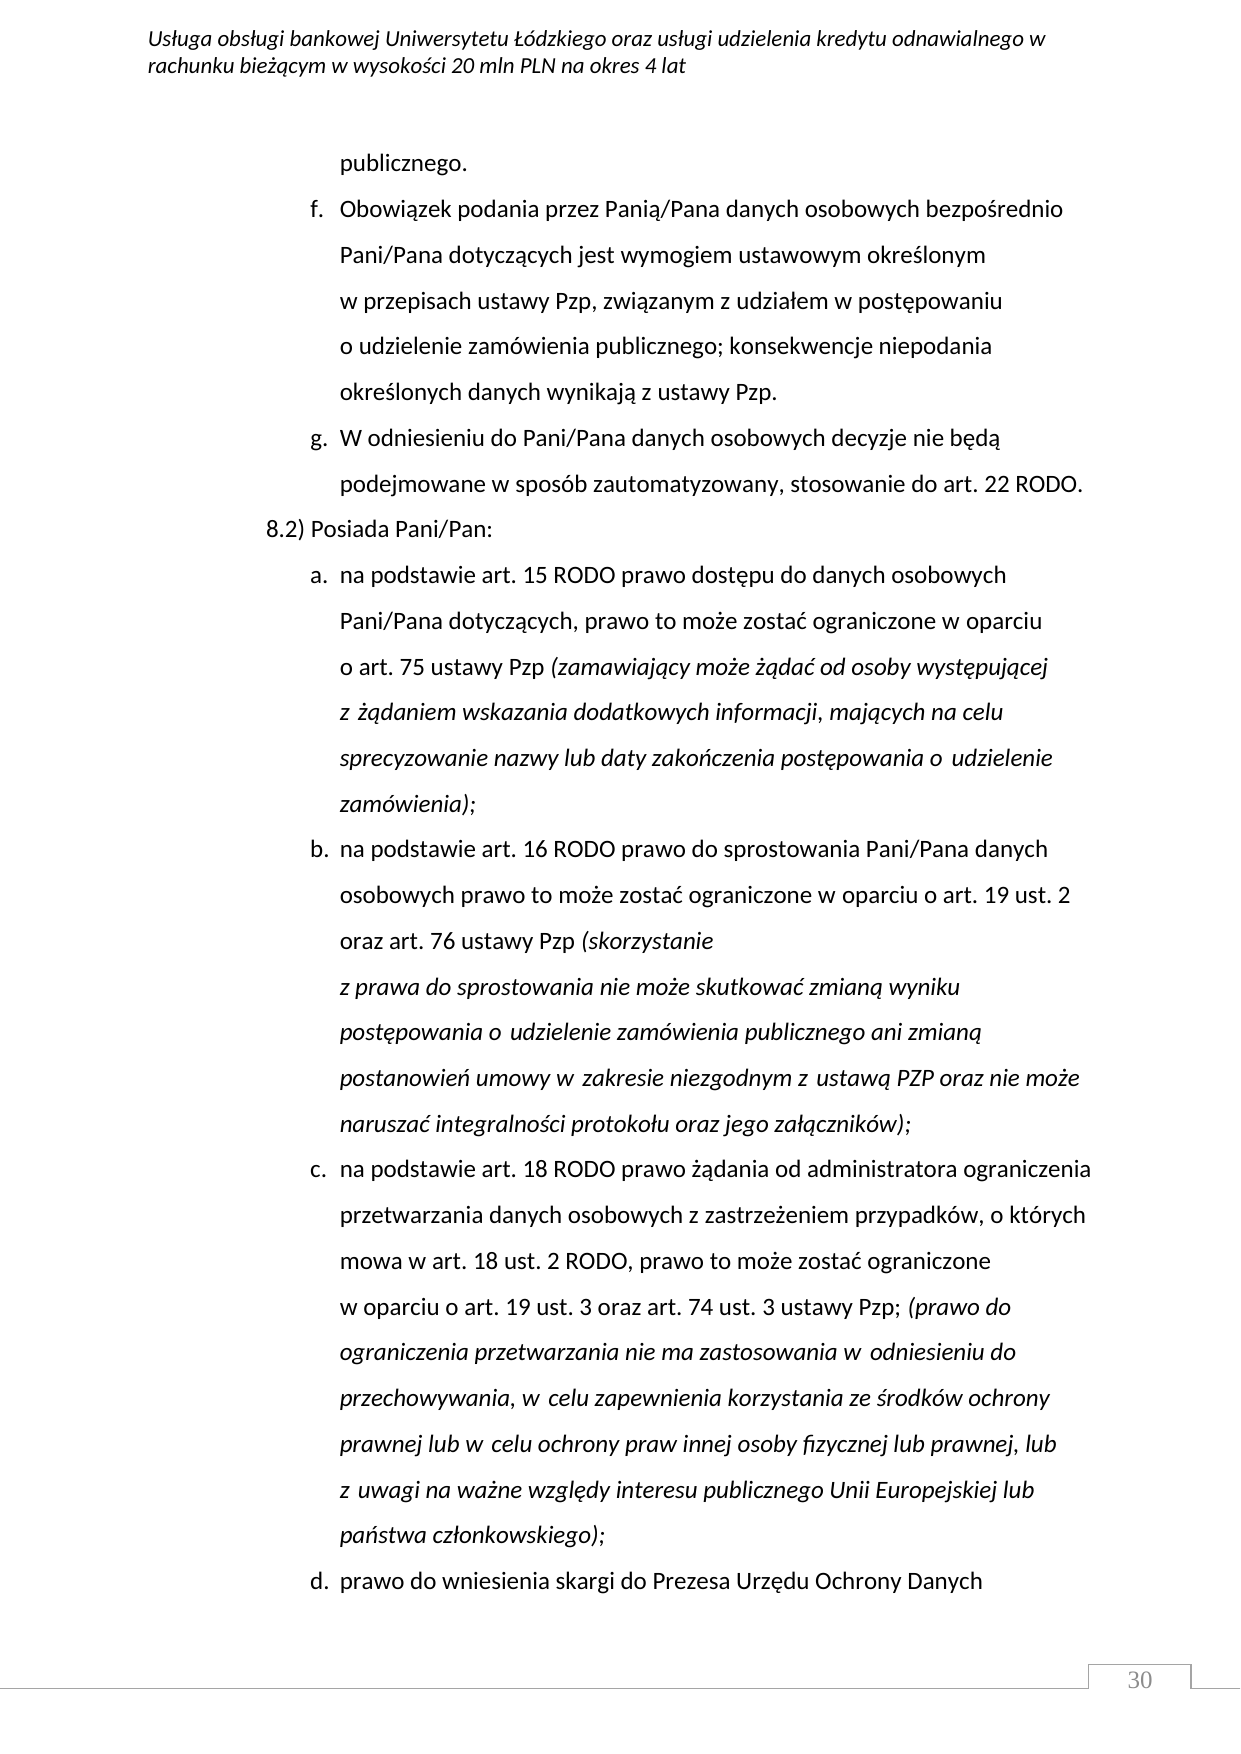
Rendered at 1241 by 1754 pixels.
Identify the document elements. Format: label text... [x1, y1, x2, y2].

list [310, 1565, 1093, 1596]
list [310, 148, 1093, 178]
list na podstawie art. 15 RODO prawo dostępu do danych osobowych Pani/Pana dotyczących, prawo to może zostać ograniczone w oparciu o art. 75 ustawy Pzp (zamawiający może żądać od osoby występującej z żądaniem wskazania dodatkowych informacji, mających na celu sprecyzowanie nazwy lub daty zakończenia postępowania o udzielenie zamówienia); [310, 559, 1093, 818]
list Obowiązek podania przez Panią/Pana danych osobowych bezpośrednio Pani/Pana dotyczących jest wymogiem ustawowym określonym w przepisach ustawy Pzp, związanym z udziałem w postępowaniu o udzielenie zamówienia publicznego; konsekwencje niepodania określonych danych wynikają z ustawy Pzp. [310, 193, 1093, 407]
list W odniesieniu do Pani/Pana danych osobowych decyzje nie będą podejmowane w sposób zautomatyzowany, stosowanie do art. 22 RODO. [310, 422, 1093, 498]
text 8.2) Posiada Pani/Pan: [266, 513, 1093, 544]
list na podstawie art. 16 RODO prawo do sprostowania Pani/Pana danych osobowych prawo to może zostać ograniczone w oparciu o art. 19 ust. 2 oraz art. 76 ustawy Pzp (skorzystanie z prawa do sprostowania nie może skutkować zmianą wyniku postępowania o udzielenie zamówienia publicznego ani zmianą postanowień umowy w zakresie niezgodnym z ustawą PZP oraz nie może naruszać integralności protokołu oraz jego załączników); [310, 833, 1093, 1138]
list na podstawie art. 18 RODO prawo żądania od administratora ograniczenia przetwarzania danych osobowych z zastrzeżeniem przypadków, o których mowa w art. 18 ust. 2 RODO, prawo to może zostać ograniczone w oparciu o art. 19 ust. 3 oraz art. 74 ust. 3 ustawy Pzp; (prawo do ograniczenia przetwarzania nie ma zastosowania w odniesieniu do przechowywania, w celu zapewnienia korzystania ze środków ochrony prawnej lub w celu ochrony praw innej osoby fizycznej lub prawnej, lub z uwagi na ważne względy interesu publicznego Unii Europejskiej lub państwa członkowskiego); [310, 1154, 1093, 1550]
